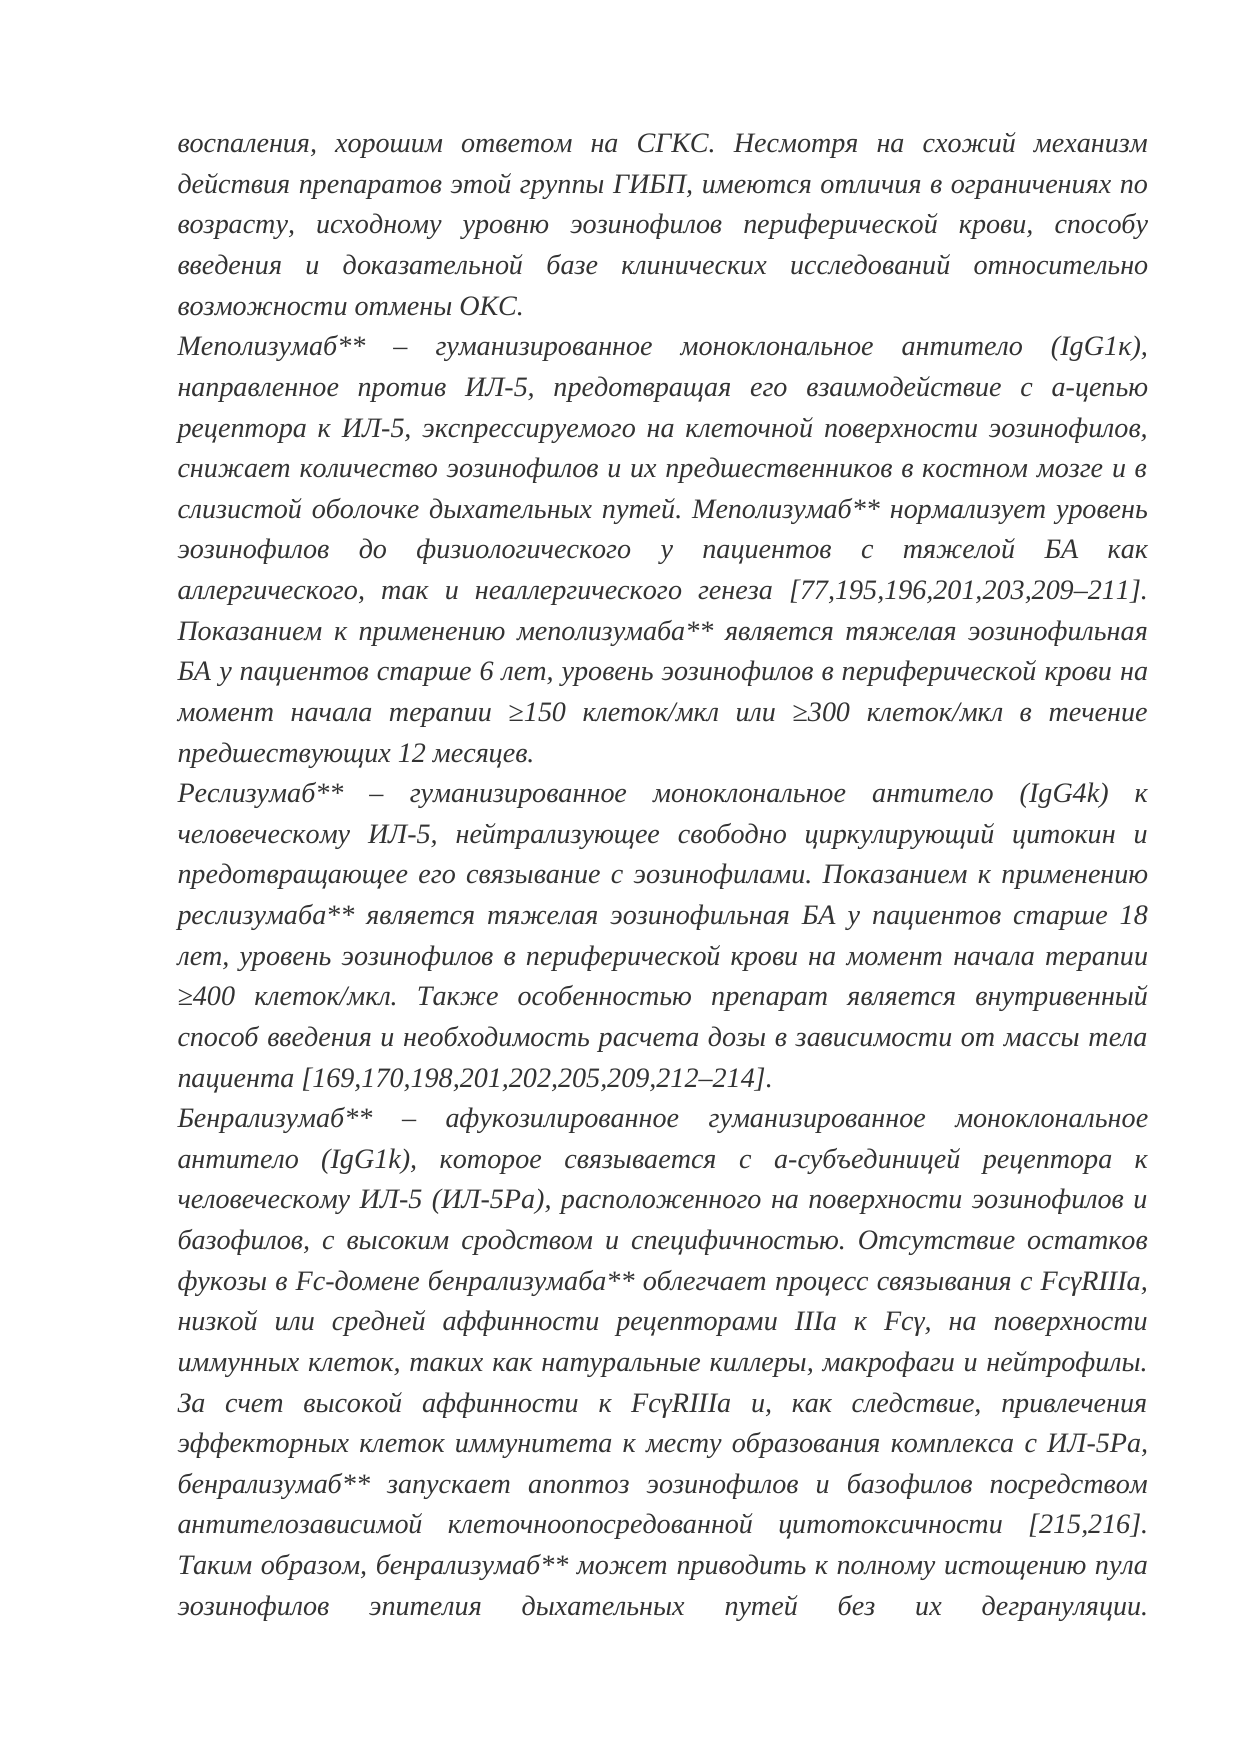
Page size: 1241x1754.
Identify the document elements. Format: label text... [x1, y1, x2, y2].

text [177, 118, 1152, 321]
text Меполизумаб** – гуманизированное моноклональное антитело (IgG1κ), направленное против ИЛ-5, предотвращая его взаимодействие с a-цепью рецептора к ИЛ-5, экспрессируемого на клеточной поверхности эозинофилов, снижает количество эозинофилов и их предшественников в костном мозге и в слизистой оболочке дыхательных путей. Меполизумаб** нормализует уровень эозинофилов до физиологического у пациентов с тяжелой БА как аллергического, так и неаллергического генеза [77,195,196,201,203,209–211]. Показанием к применению меполизумаба** является тяжелая эозинофильная БА у пациентов старше 6 лет, уровень эозинофилов в периферической крови на момент начала терапии ≥150 клеток/мкл или ≥300 клеток/мкл в течение предшествующих 12 месяцев. [177, 321, 1152, 768]
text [177, 1093, 1152, 1621]
text Реслизумаб** – гуманизированное моноклональное антитело (IgG4k) к человеческому ИЛ-5, нейтрализующее свободно циркулирующий цитокин и предотвращающее его связывание с эозинофилами. Показанием к применению реслизумаба** является тяжелая эозинофильная БА у пациентов старше 18 лет, уровень эозинофилов в периферической крови на момент начала терапии ≥400 клеток/мкл. Также особенностью препарат является внутривенный способ введения и необходимость расчета дозы в зависимости от массы тела пациента [169,170,198,201,202,205,209,212–214]. [177, 768, 1152, 1093]
